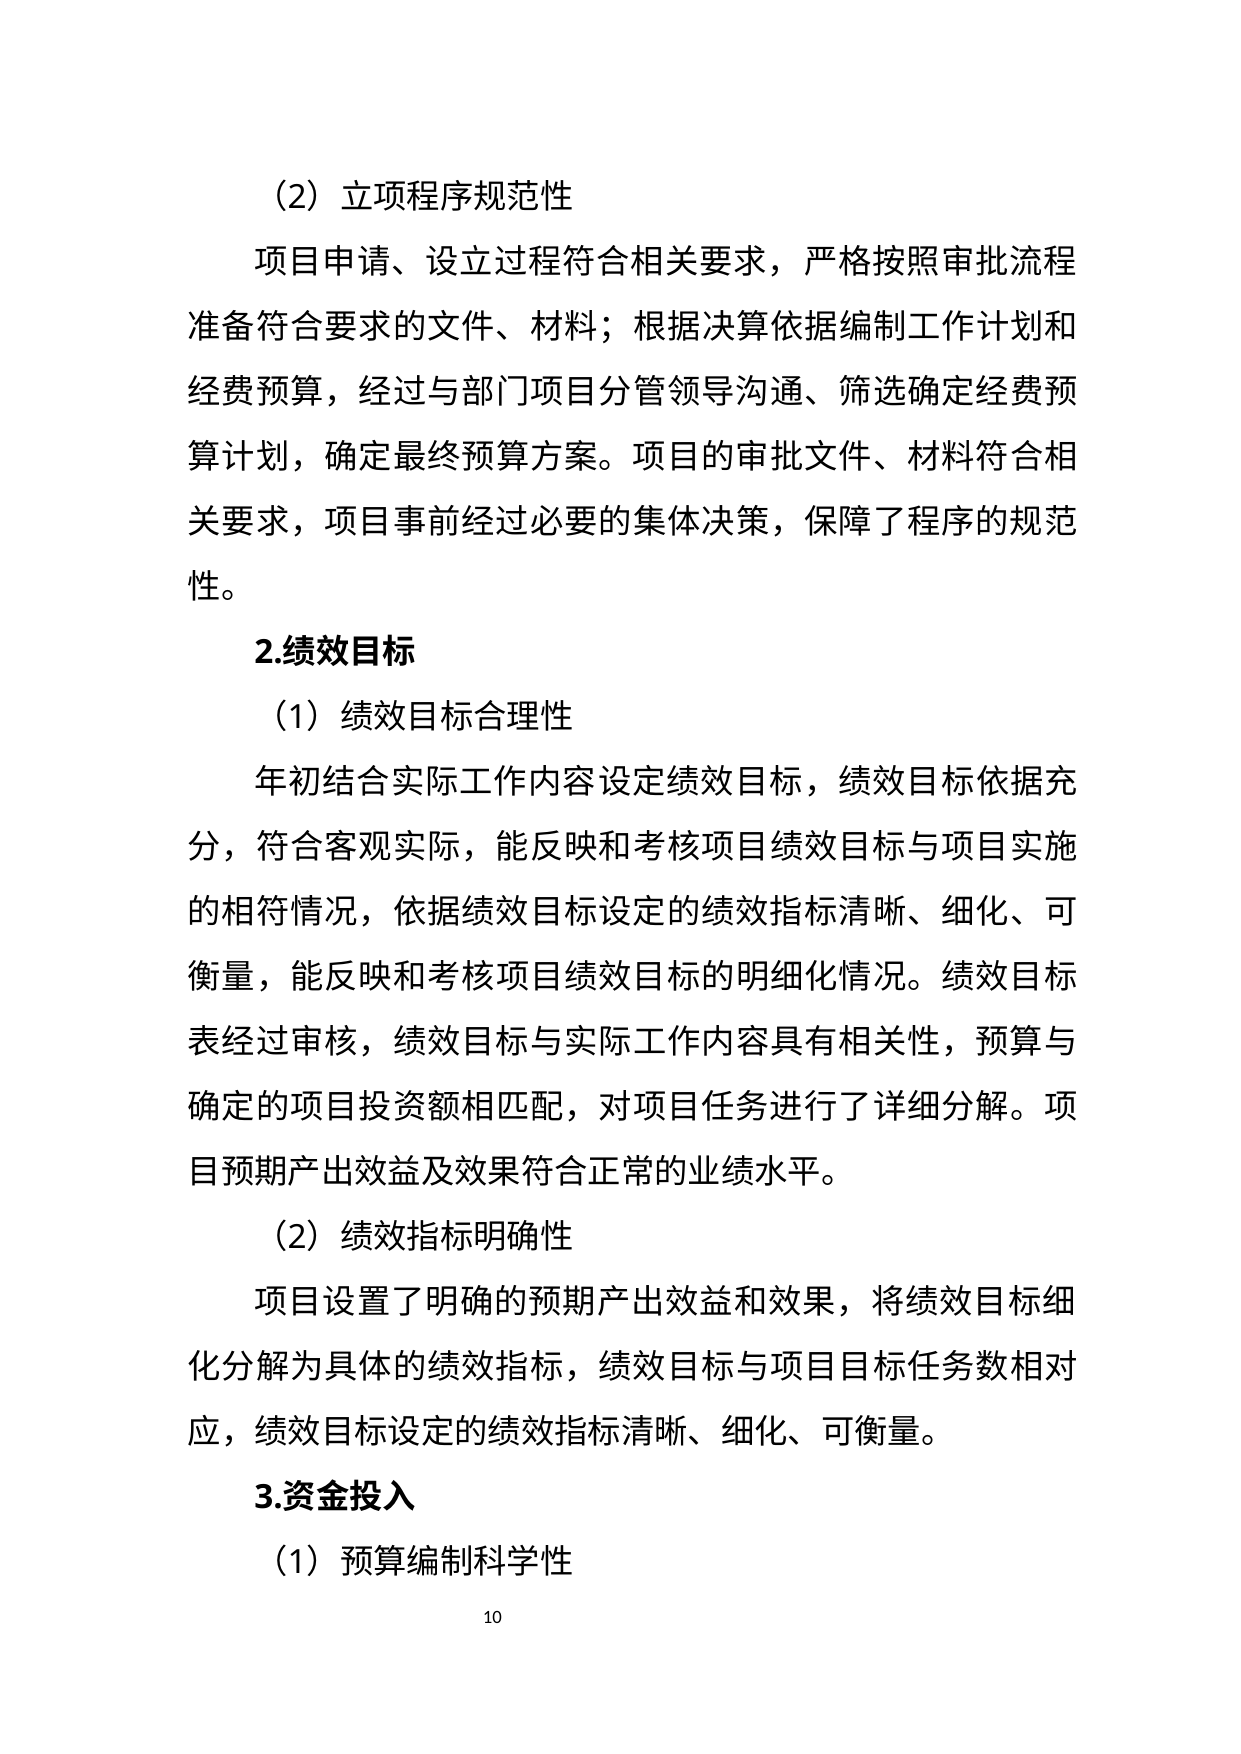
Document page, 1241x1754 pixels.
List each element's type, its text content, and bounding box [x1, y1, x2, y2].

text （2）绩效指标明确性 [187, 1202, 1078, 1267]
text （2）立项程序规范性 [187, 162, 1078, 227]
text 年初结合实际工作内容设定绩效目标，绩效目标依据充分，符合客观实际，能反映和考核项目绩效目标与项目实施的相符情况，依据绩效目标设定的绩效指标清晰、细化、可衡量，能反映和考核项目绩效目标的明细化情况。绩效目标表经过审核，绩效目标与实际工作内容具有相关性，预算与确定的项目投资额相匹配，对项目任务进行了详细分解。项目预期产出效益及效果符合正常的业绩水平。 [187, 747, 1078, 1202]
text （1）绩效目标合理性 [187, 682, 1078, 747]
text 3.资金投入 [187, 1462, 1078, 1527]
text （1）预算编制科学性 [187, 1527, 1078, 1592]
text 2.绩效目标 [187, 617, 1078, 682]
text 项目申请、设立过程符合相关要求，严格按照审批流程准备符合要求的文件、材料；根据决算依据编制工作计划和经费预算，经过与部门项目分管领导沟通、筛选确定经费预算计划，确定最终预算方案。项目的审批文件、材料符合相关要求，项目事前经过必要的集体决策，保障了程序的规范性。 [187, 227, 1078, 617]
text 项目设置了明确的预期产出效益和效果，将绩效目标细化分解为具体的绩效指标，绩效目标与项目目标任务数相对应，绩效目标设定的绩效指标清晰、细化、可衡量。 [187, 1267, 1078, 1462]
